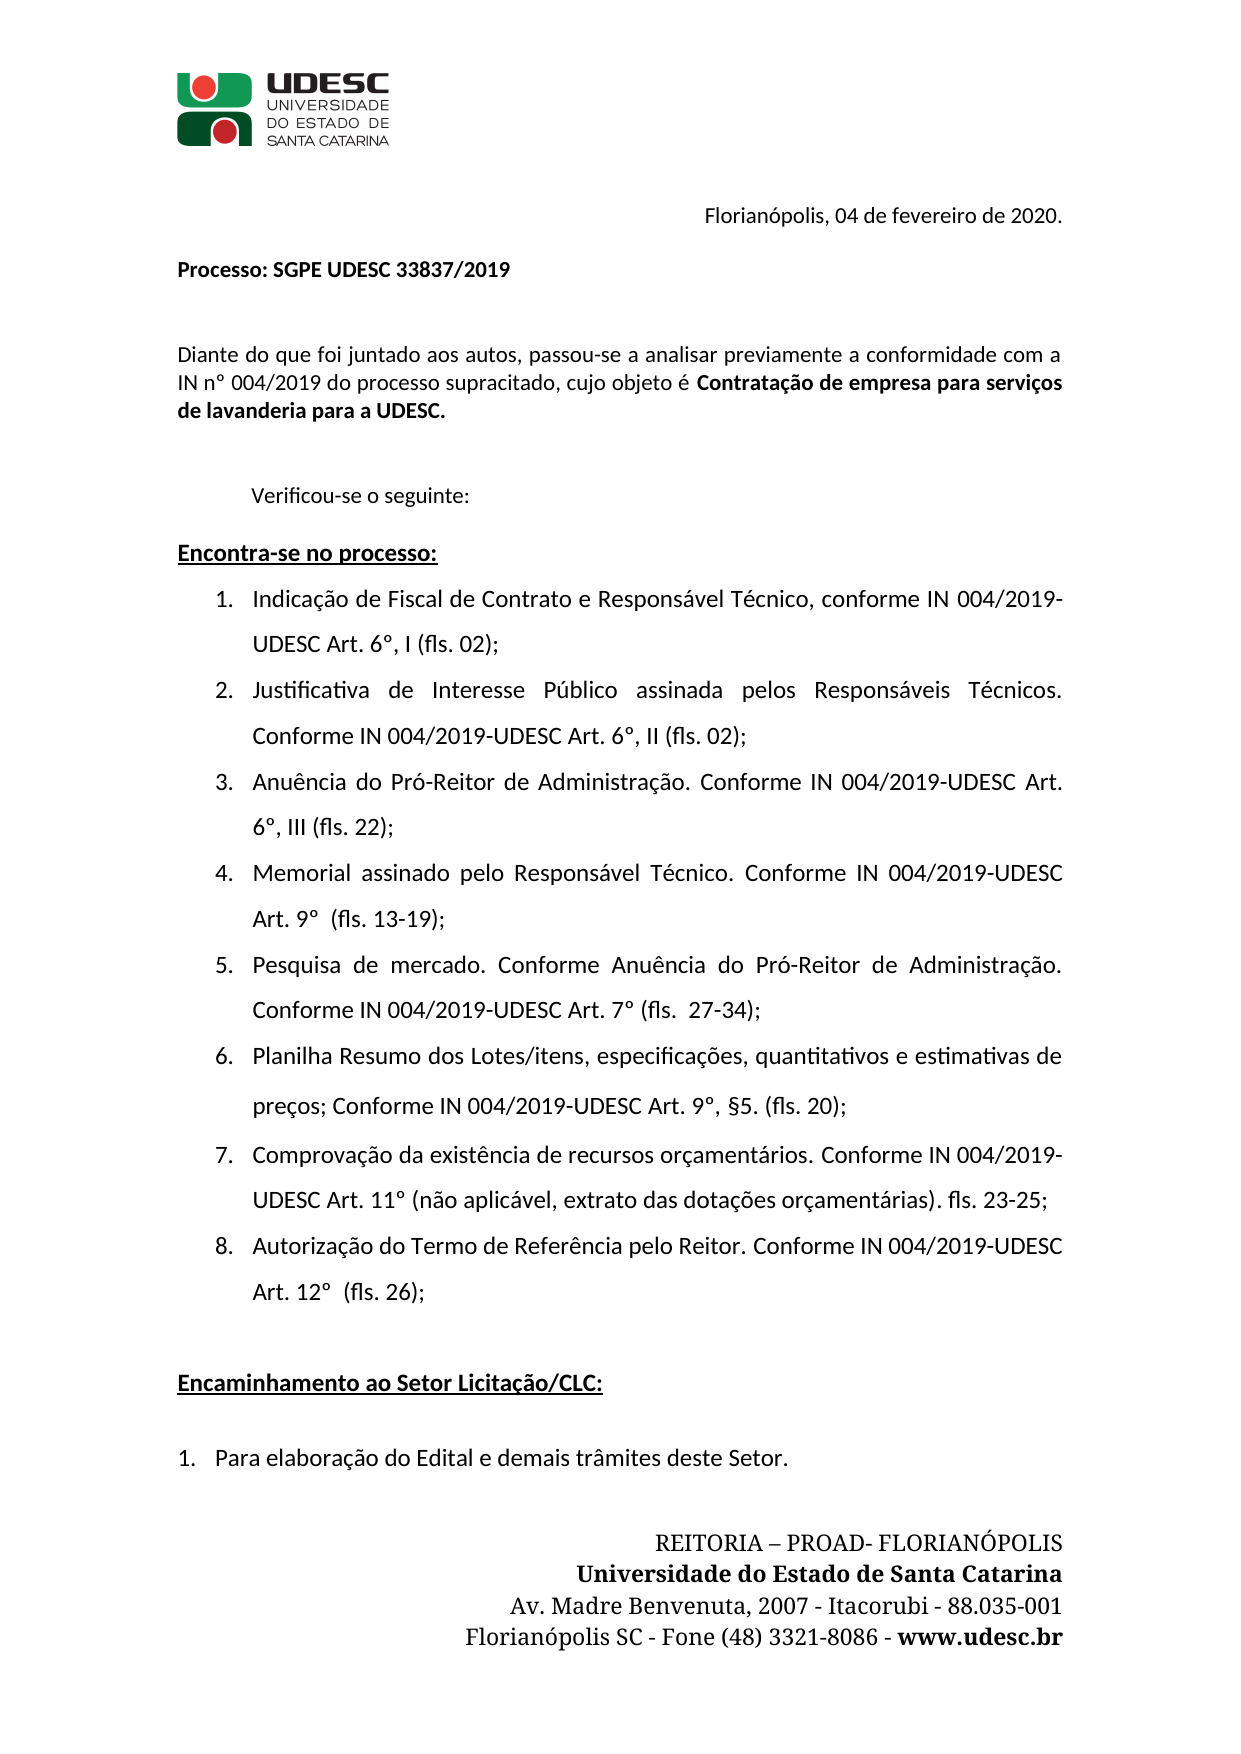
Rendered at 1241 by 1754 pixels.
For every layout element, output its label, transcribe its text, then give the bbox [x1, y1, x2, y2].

list Pesquisa de mercado. Conforme Anuência do Pró-Reitor de Administração. Conforme IN 004/2019-UDESC Art. 7º (fls. 27-34); [215, 949, 1063, 1025]
text Florianópolis, 04 de fevereiro de 2020. [177, 202, 1063, 230]
list Para elaboração do Edital e demais trâmites deste Setor. [177, 1442, 1063, 1473]
list Planilha Resumo dos Lotes/itens, especificações, quantitativos e estimativas de preços; Conforme IN 004/2019-UDESC Art. 9º, §5. (fls. 20); [215, 1040, 1063, 1122]
list Memorial assinado pelo Responsável Técnico. Conforme IN 004/2019-UDESC Art. 9º (fls. 13-19); [215, 857, 1063, 933]
list Anuência do Pró-Reitor de Administração. Conforme IN 004/2019-UDESC Art. 6º, III (fls. 22); [215, 766, 1063, 842]
text Encaminhamento ao Setor Licitação/CLC: [177, 1367, 1063, 1398]
text Verificou-se o seguinte: [177, 481, 1063, 509]
list Indicação de Fiscal de Contrato e Responsável Técnico, conforme IN 004/2019-UDESC Art. 6º, I (fls. 02); [215, 583, 1063, 659]
text Processo: SGPE UDESC 33837/2019 [177, 255, 1063, 283]
picture [177, 73, 389, 146]
text Diante do que foi juntado aos autos, passou-se a analisar previamente a conformidade com a IN nº 004/2019 do processo supracitado, cujo objeto é Contratação de empresa para serviços de lavanderia para a UDESC. [177, 340, 1063, 424]
text Encontra-se no processo: [177, 537, 1063, 568]
list Autorização do Termo de Referência pelo Reitor. Conforme IN 004/2019-UDESC Art. 12º (fls. 26); [215, 1230, 1063, 1306]
list Comprovação da existência de recursos orçamentários. Conforme IN 004/2019-UDESC Art. 11º (não aplicável, extrato das dotações orçamentárias). fls. 23-25; [215, 1139, 1063, 1215]
list Justificativa de Interesse Público assinada pelos Responsáveis Técnicos. Conforme IN 004/2019-UDESC Art. 6º, II (fls. 02); [215, 674, 1063, 751]
